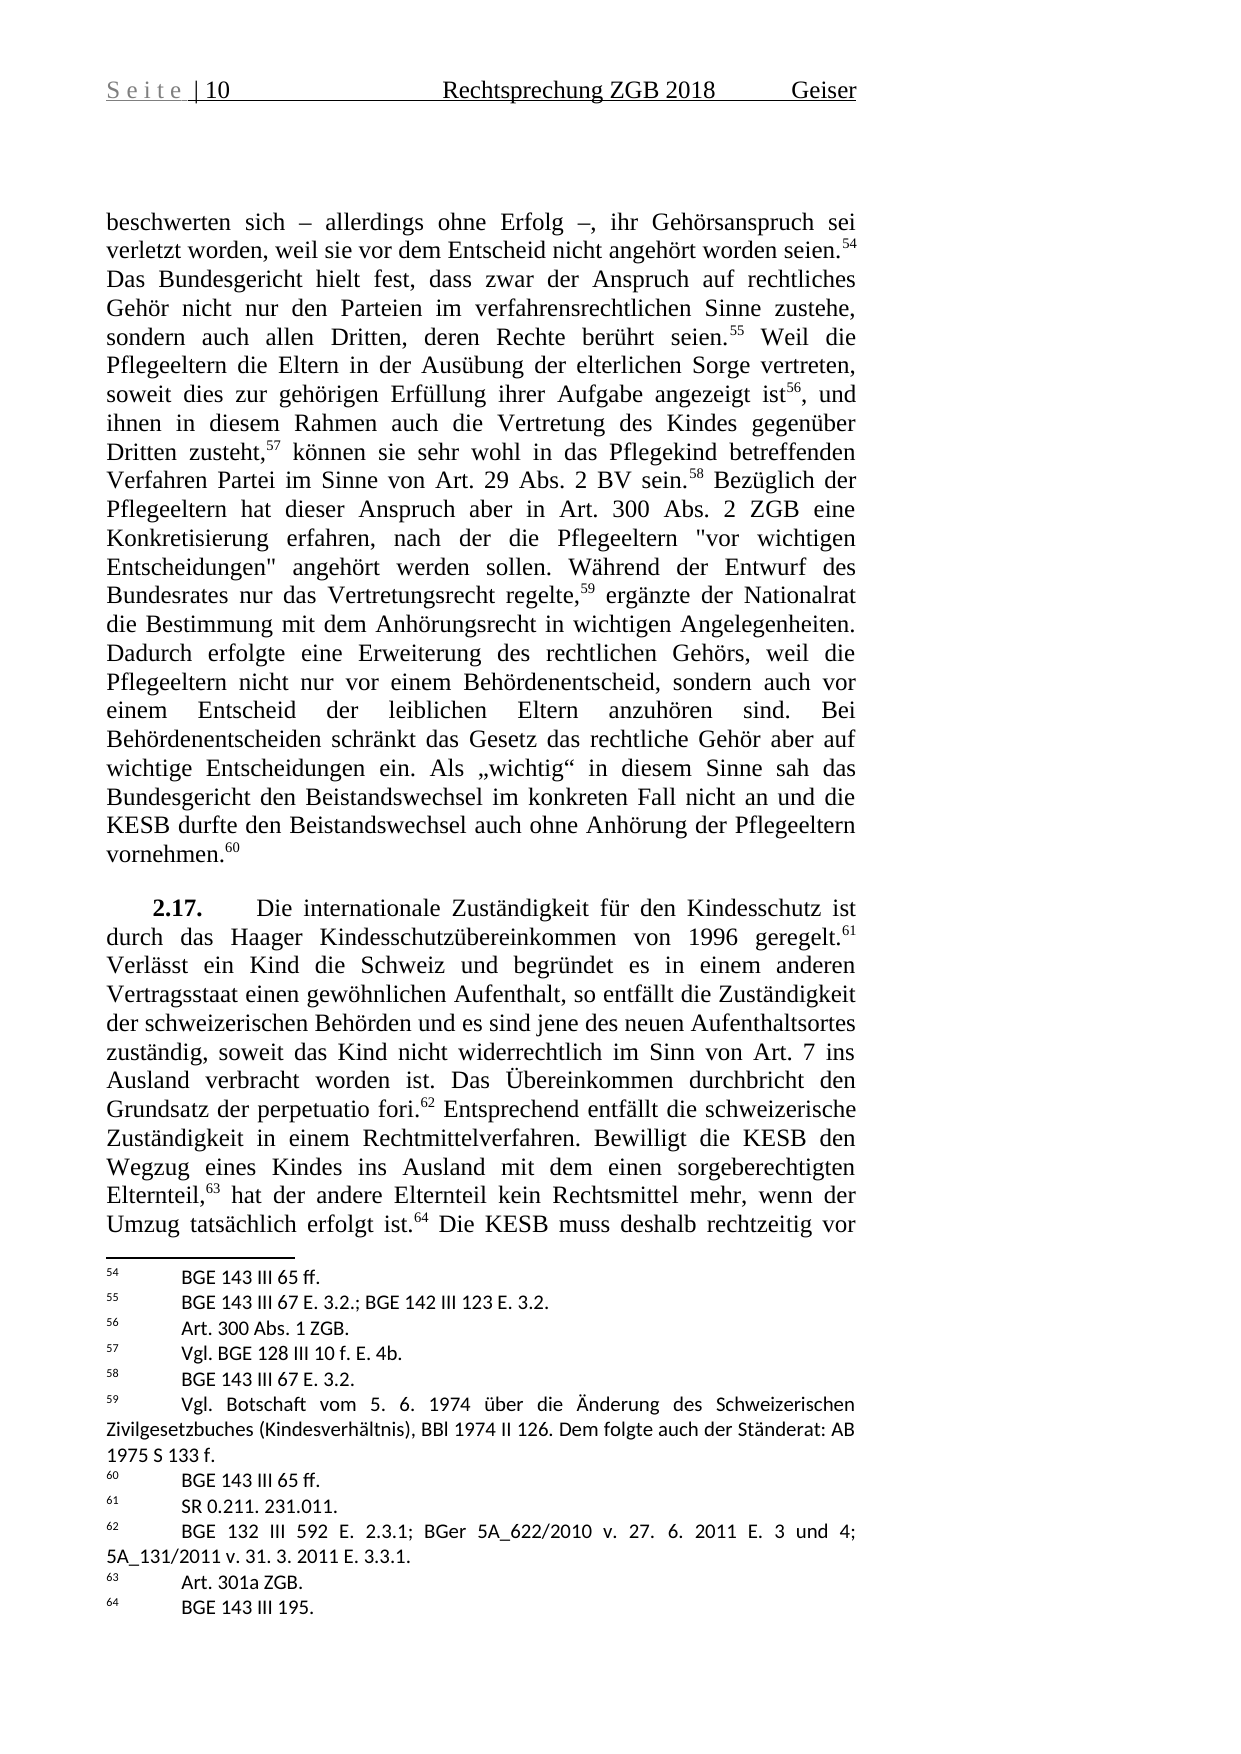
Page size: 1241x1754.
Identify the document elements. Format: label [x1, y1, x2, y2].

text [106, 207, 856, 868]
text [106, 893, 856, 1238]
